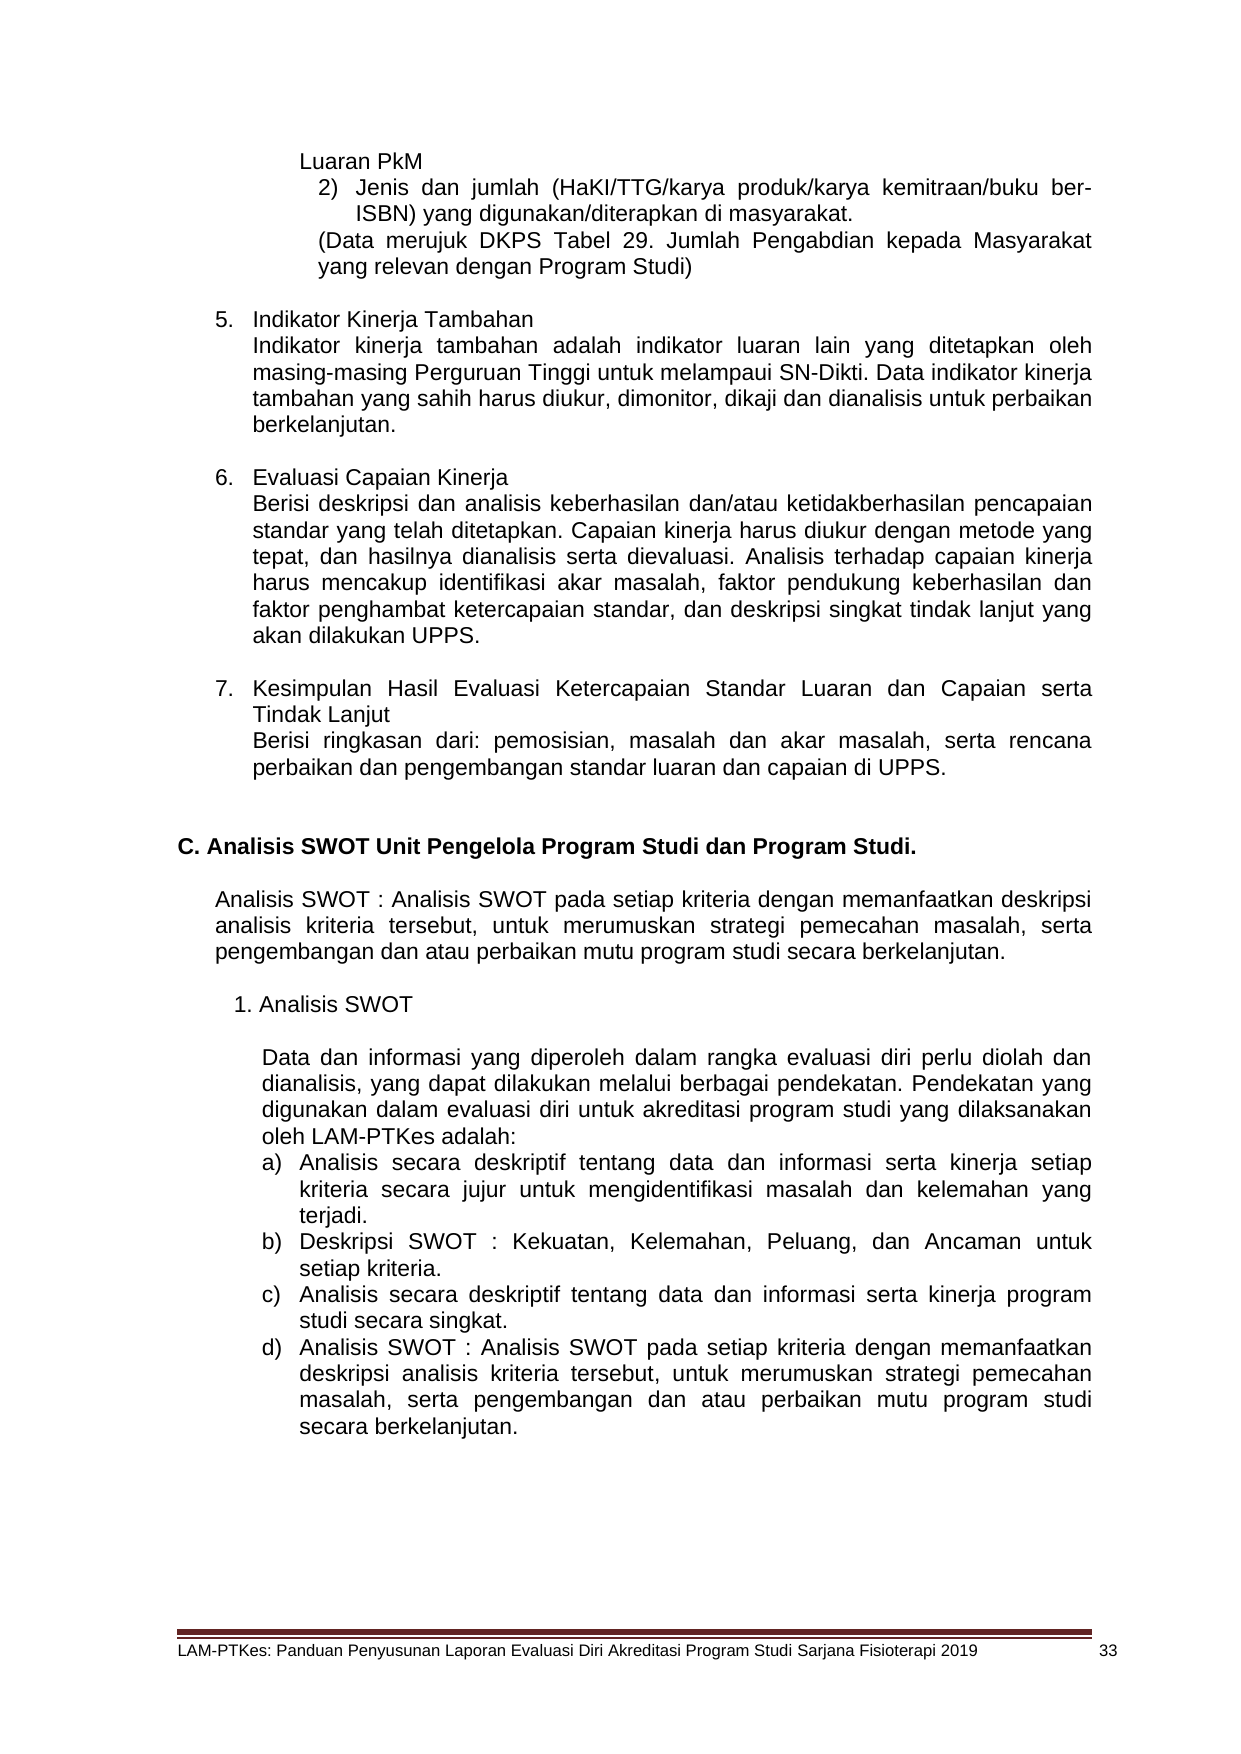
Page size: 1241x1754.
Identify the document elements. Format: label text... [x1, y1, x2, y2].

list Evaluasi Capaian Kinerja [215, 464, 1092, 490]
list Deskripsi SWOT : Kekuatan, Kelemahan, Peluang, dan Ancaman untuk setiap kriteria. [262, 1228, 1092, 1281]
list Analisis secara deskriptif tentang data dan informasi serta kinerja program studi secara singkat. [262, 1281, 1092, 1334]
subtitle C. Analisis SWOT Unit Pengelola Program Studi dan Program Studi. [177, 833, 1092, 859]
list Analisis SWOT : Analisis SWOT pada setiap kriteria dengan memanfaatkan deskripsi analisis kriteria tersebut, untuk merumuskan strategi pemecahan masalah, serta pengembangan dan atau perbaikan mutu program studi secara berkelanjutan. [262, 1334, 1092, 1439]
list Kesimpulan Hasil Evaluasi Ketercapaian Standar Luaran dan Capaian serta Tindak Lanjut [215, 675, 1092, 727]
text Analisis SWOT : Analisis SWOT pada setiap kriteria dengan memanfaatkan deskripsi analisis kriteria tersebut, untuk merumuskan strategi pemecahan masalah, serta pengembangan dan atau perbaikan mutu program studi secara berkelanjutan. [215, 886, 1092, 965]
list Indikator Kinerja Tambahan [215, 306, 1092, 332]
subtitle 1. Analisis SWOT [177, 991, 1092, 1017]
text Indikator kinerja tambahan adalah indikator luaran lain yang ditetapkan oleh masing-masing Perguruan Tinggi untuk melampaui SN-Dikti. Data indikator kinerja tambahan yang sahih harus diukur, dimonitor, dikaji dan dianalisis untuk perbaikan berkelanjutan. [252, 332, 1092, 438]
text Data dan informasi yang diperoleh dalam rangka evaluasi diri perlu diolah dan dianalisis, yang dapat dilakukan melalui berbagai pendekatan. Pendekatan yang digunakan dalam evaluasi diri untuk akreditasi program studi yang dilaksanakan oleh LAM-PTKes adalah: [262, 1044, 1092, 1149]
text Berisi ringkasan dari: pemosisian, masalah dan akar masalah, serta rencana perbaikan dan pengembangan standar luaran dan capaian di UPPS. [252, 727, 1092, 780]
list Jenis dan jumlah (HaKI/TTG/karya produk/karya kemitraan/buku ber-ISBN) yang digunakan/diterapkan di masyarakat. [318, 174, 1092, 227]
text Berisi deskripsi dan analisis keberhasilan dan/atau ketidakberhasilan pencapaian standar yang telah ditetapkan. Capaian kinerja harus diukur dengan metode yang tepat, dan hasilnya dianalisis serta dievaluasi. Analisis terhadap capaian kinerja harus mencakup identifikasi akar masalah, faktor pendukung keberhasilan dan faktor penghambat ketercapaian standar, dan deskripsi singkat tindak lanjut yang akan dilakukan UPPS. [252, 490, 1092, 648]
text Luaran PkM [299, 148, 1092, 174]
list Analisis secara deskriptif tentang data dan informasi serta kinerja setiap kriteria secara jujur untuk mengidentifikasi masalah dan kelemahan yang terjadi. [262, 1149, 1092, 1228]
text (Data merujuk DKPS Tabel 29. Jumlah Pengabdian kepada Masyarakat yang relevan dengan Program Studi) [318, 227, 1092, 279]
